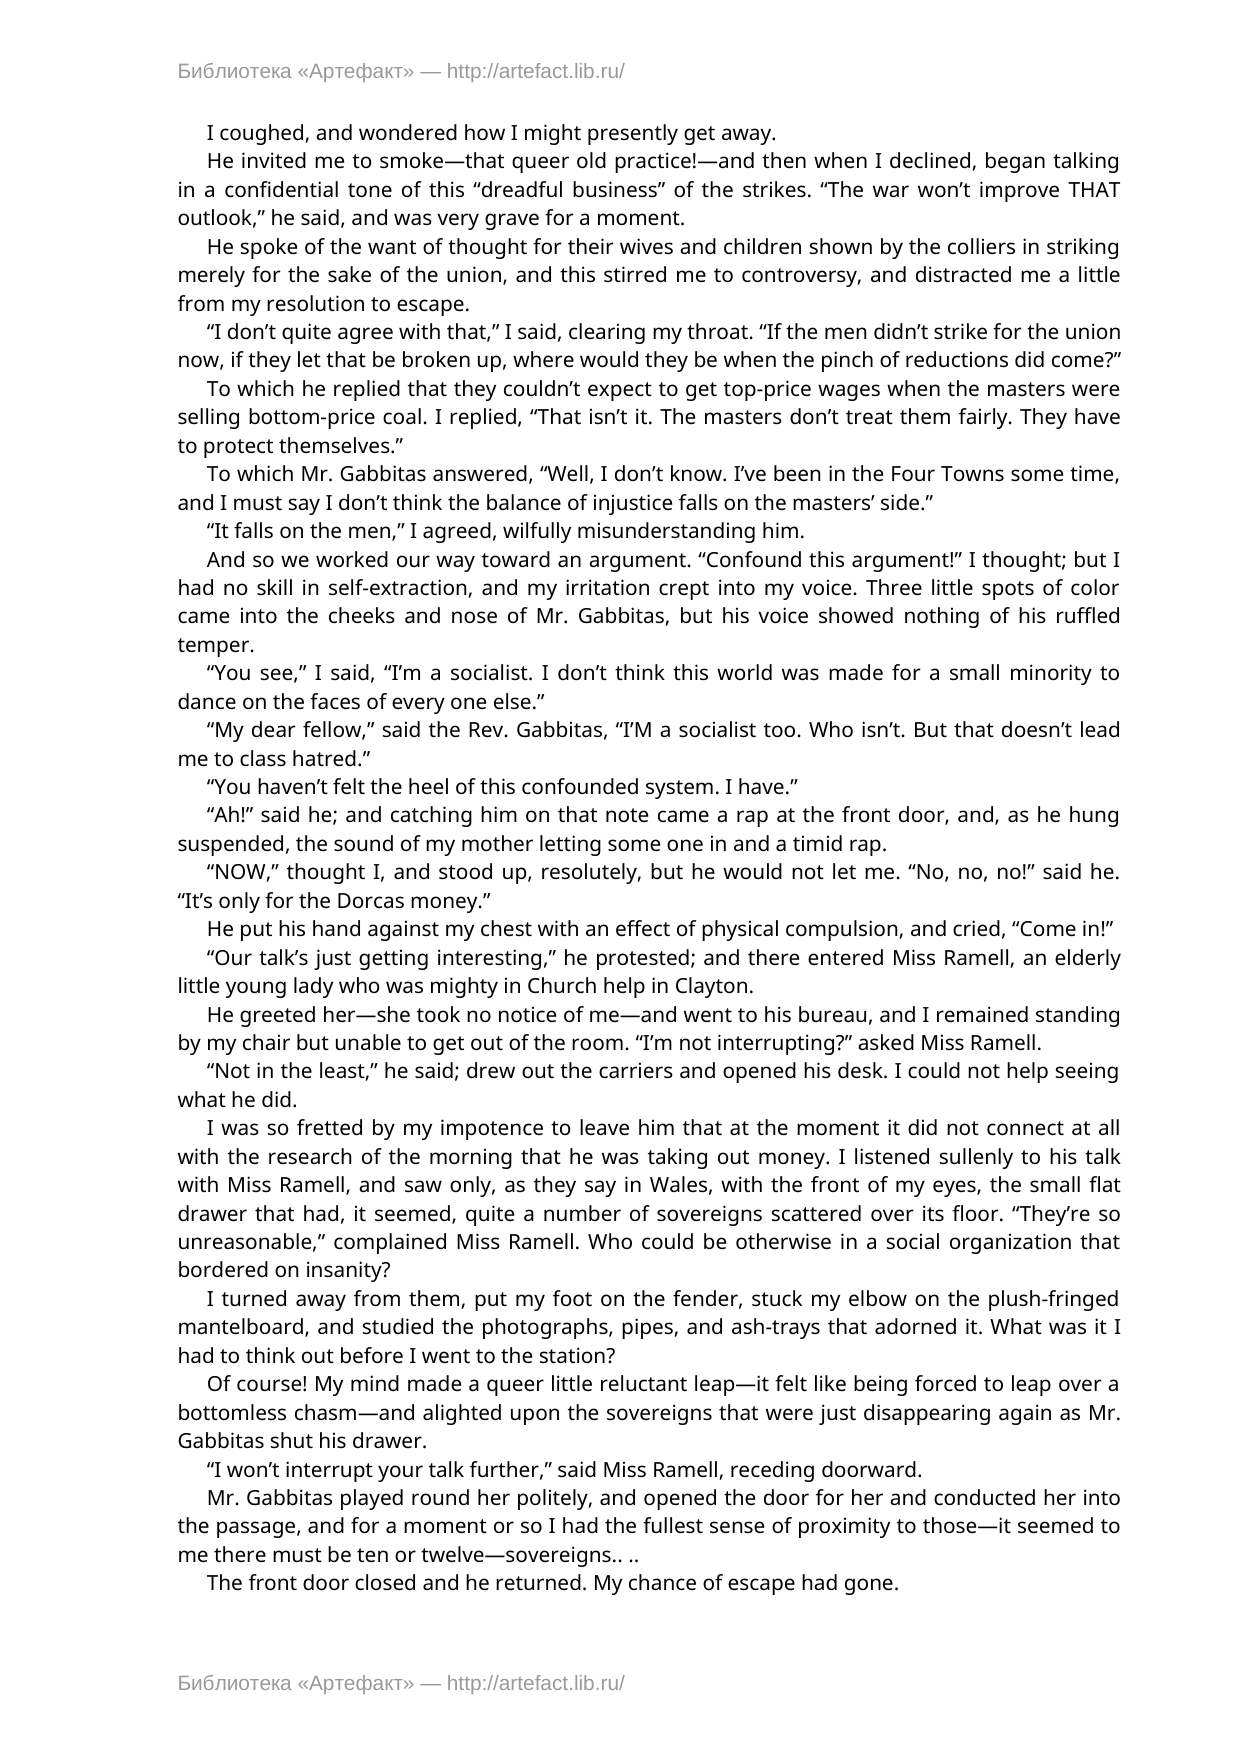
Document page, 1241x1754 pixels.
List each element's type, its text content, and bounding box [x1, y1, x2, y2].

text “You haven’t felt the heel of this confounded system. I have.” [177, 772, 1122, 801]
text He invited me to smoke—that queer old practice!—and then when I declined, began talking in a confidential tone of this “dreadful business” of the strikes. “The war won’t improve THAT outlook,” he said, and was very grave for a moment. [177, 147, 1122, 232]
text “Our talk’s just getting interesting,” he protested; and there entered Miss Ramell, an elderly little young lady who was mighty in Church help in Clayton. [177, 943, 1122, 1000]
text He greeted her—she took no notice of me—and went to his bureau, and I remained standing by my chair but unable to get out of the room. “I’m not interrupting?” asked Miss Ramell. [177, 1000, 1122, 1057]
text “Ah!” said he; and catching him on that note came a rap at the front door, and, as he hung suspended, the sound of my mother letting some one in and a timid rap. [177, 801, 1122, 857]
text Of course! My mind made a queer little reluctant leap—it felt like being forced to leap over a bottomless chasm—and alighted upon the sovereigns that were just disappearing again as Mr. Gabbitas shut his drawer. [177, 1369, 1122, 1455]
text And so we worked our way toward an argument. “Confound this argument!” I thought; but I had no skill in self-extraction, and my irritation crept into my voice. Three little spots of color came into the cheeks and nose of Mr. Gabbitas, but his voice showed nothing of his ruffled temper. [177, 545, 1122, 658]
text “You see,” I said, “I’m a socialist. I don’t think this world was made for a small minority to dance on the faces of every one else.” [177, 658, 1122, 715]
text I was so fretted by my impotence to leave him that at the moment it did not connect at all with the research of the morning that he was taking out money. I listened sullenly to his talk with Miss Ramell, and saw only, as they say in Wales, with the front of my eyes, the small flat drawer that had, it seemed, quite a number of sovereigns scattered over its floor. “They’re so unreasonable,” complained Miss Ramell. Who could be otherwise in a social organization that bordered on insanity? [177, 1113, 1122, 1284]
text I coughed, and wondered how I might presently get away. [177, 118, 1122, 147]
text He put his hand against my chest with an effect of physical compulsion, and cried, “Come in!” [177, 914, 1122, 943]
text “I don’t quite agree with that,” I said, clearing my throat. “If the men didn’t strike for the union now, if they let that be broken up, where would they be when the pinch of reductions did come?” [177, 317, 1122, 374]
text To which Mr. Gabbitas answered, “Well, I don’t know. I’ve been in the Four Towns some time, and I must say I don’t think the balance of injustice falls on the masters’ side.” [177, 459, 1122, 516]
text To which he replied that they couldn’t expect to get top-price wages when the masters were selling bottom-price coal. I replied, “That isn’t it. The masters don’t treat them fairly. They have to protect themselves.” [177, 374, 1122, 459]
text The front door closed and he returned. My chance of escape had gone. [177, 1568, 1122, 1597]
text “Not in the least,” he said; drew out the carriers and opened his desk. I could not help seeing what he did. [177, 1057, 1122, 1113]
text He spoke of the want of thought for their wives and children shown by the colliers in striking merely for the sake of the union, and this stirred me to controversy, and distracted me a little from my resolution to escape. [177, 232, 1122, 317]
text “NOW,” thought I, and stood up, resolutely, but he would not let me. “No, no, no!” said he. “It’s only for the Dorcas money.” [177, 857, 1122, 914]
text “I won’t interrupt your talk further,” said Miss Ramell, receding doorward. [177, 1455, 1122, 1483]
text “My dear fellow,” said the Rev. Gabbitas, “I’M a socialist too. Who isn’t. But that doesn’t lead me to class hatred.” [177, 715, 1122, 772]
text I turned away from them, put my foot on the fender, stuck my elbow on the plush-fringed mantelboard, and studied the photographs, pipes, and ash-trays that adorned it. What was it I had to think out before I went to the station? [177, 1284, 1122, 1369]
text Mr. Gabbitas played round her politely, and opened the door for her and conducted her into the passage, and for a moment or so I had the fullest sense of proximity to those—it seemed to me there must be ten or twelve—sovereigns.. .. [177, 1483, 1122, 1568]
text “It falls on the men,” I agreed, wilfully misunderstanding him. [177, 516, 1122, 545]
